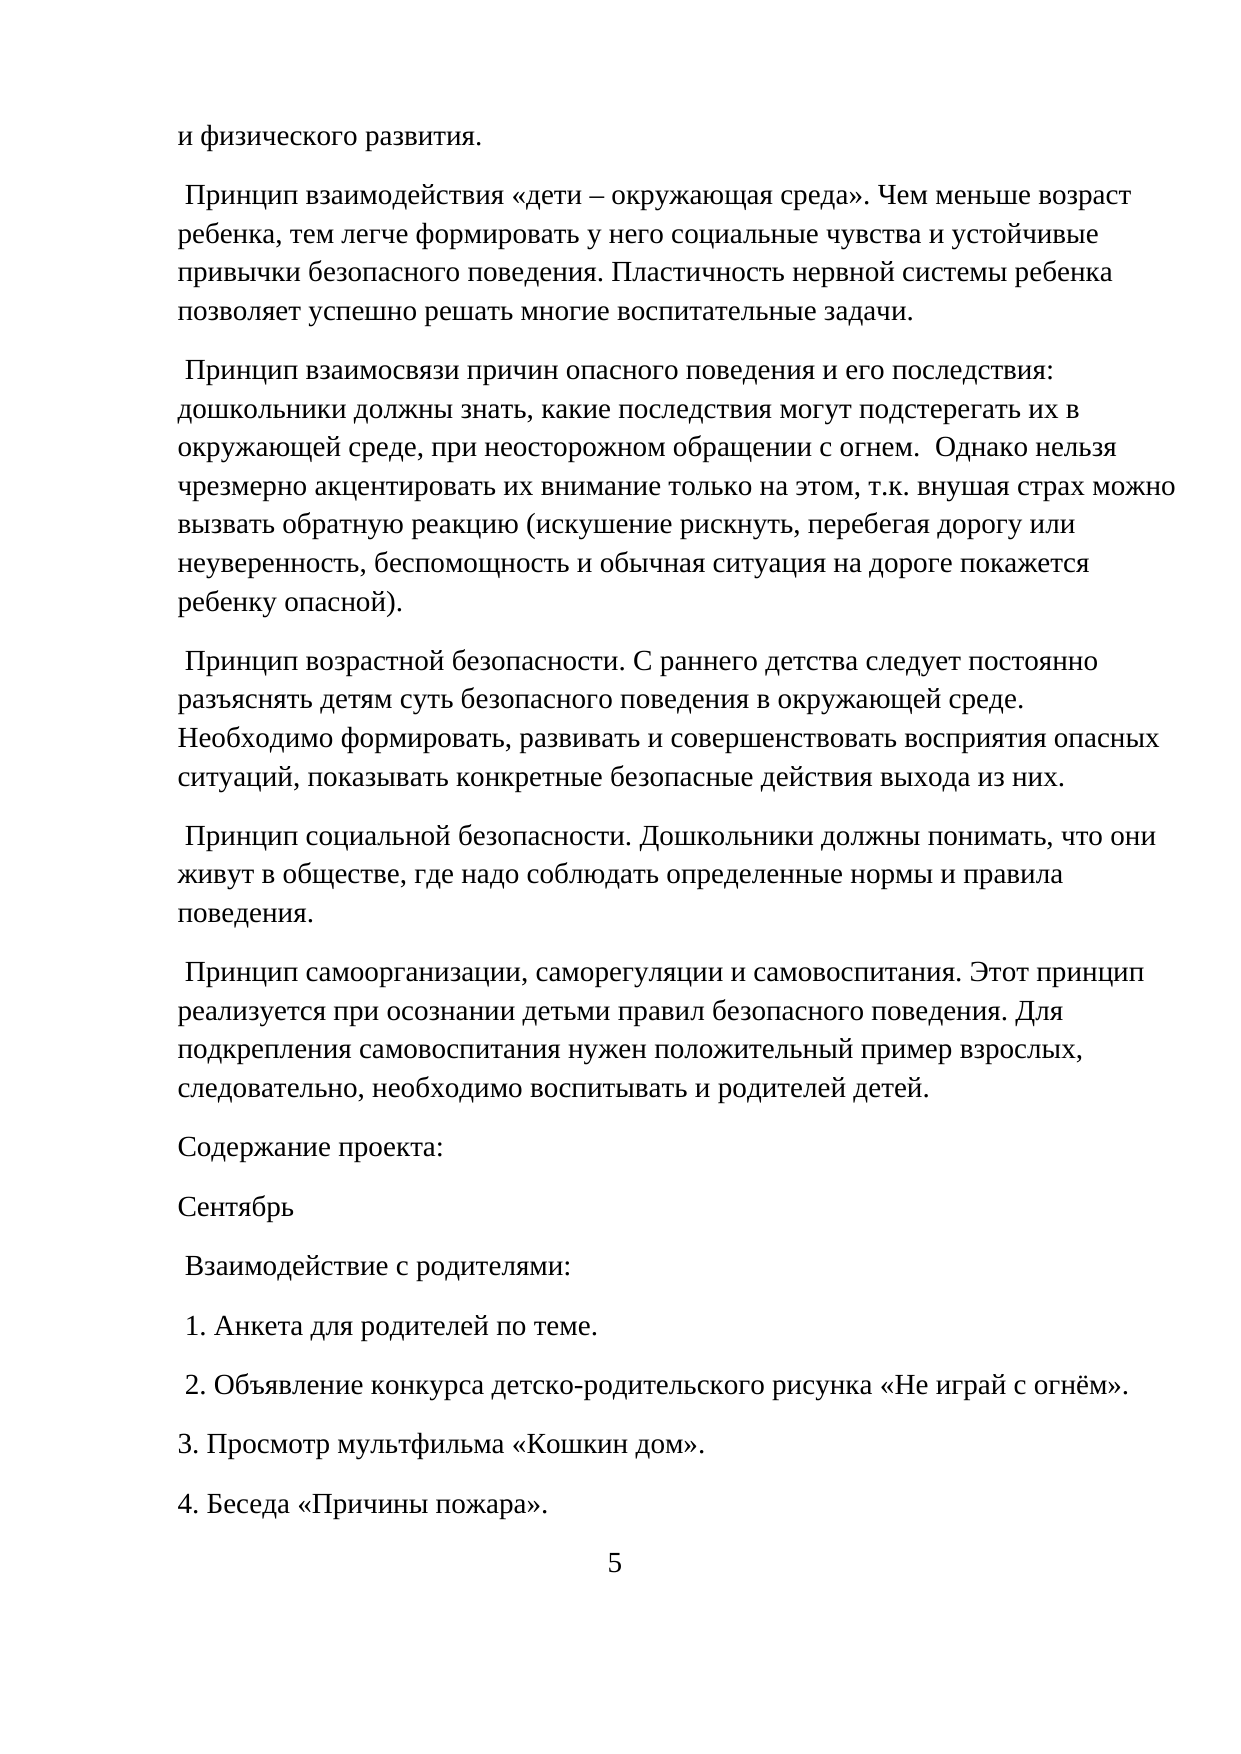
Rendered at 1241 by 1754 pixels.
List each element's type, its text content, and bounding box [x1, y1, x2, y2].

text 5 [177, 1545, 1181, 1579]
text 1. Анкета для родителей по теме. [177, 1308, 1181, 1341]
text 3. Просмотр мультфильма «Кошкин дом». [177, 1426, 1181, 1460]
text Принцип взаимодействия «дети – окружающая среда». Чем меньше возраст ребенка, тем легче формировать у него социальные чувства и устойчивые привычки безопасного поведения. Пластичность нервной системы ребенка позволяет успешно решать многие воспитательные задачи. [177, 177, 1181, 327]
text и физического развития. [177, 118, 1181, 152]
text 4. Беседа «Причины пожара». [177, 1486, 1181, 1519]
text Принцип возрастной безопасности. С раннего детства следует постоянно разъяснять детям суть безопасного поведения в окружающей среде. Необходимо формировать, развивать и совершенствовать восприятия опасных ситуаций, показывать конкретные безопасные действия выхода из них. [177, 643, 1181, 792]
text 2. Объявление конкурса детско-родительского рисунка «Не играй с огнём». [177, 1367, 1181, 1401]
text Принцип взаимосвязи причин опасного поведения и его последствия: дошкольники должны знать, какие последствия могут подстерегать их в окружающей среде, при неосторожном обращении с огнем. Однако нельзя чрезмерно акцентировать их внимание только на этом, т.к. внушая страх можно вызвать обратную реакцию (искушение рискнуть, перебегая дорогу или неуверенность, беспомощность и обычная ситуация на дороге покажется ребенку опасной). [177, 352, 1181, 617]
text Взаимодействие с родителями: [177, 1248, 1181, 1282]
text Содержание проекта: [177, 1129, 1181, 1163]
text Сентябрь [177, 1189, 1181, 1222]
text Принцип социальной безопасности. Дошкольники должны понимать, что они живут в обществе, где надо соблюдать определенные нормы и правила поведения. [177, 818, 1181, 929]
text Принцип самоорганизации, саморегуляции и самовоспитания. Этот принцип реализуется при осознании детьми правил безопасного поведения. Для подкрепления самовоспитания нужен положительный пример взрослых, следовательно, необходимо воспитывать и родителей детей. [177, 954, 1181, 1104]
